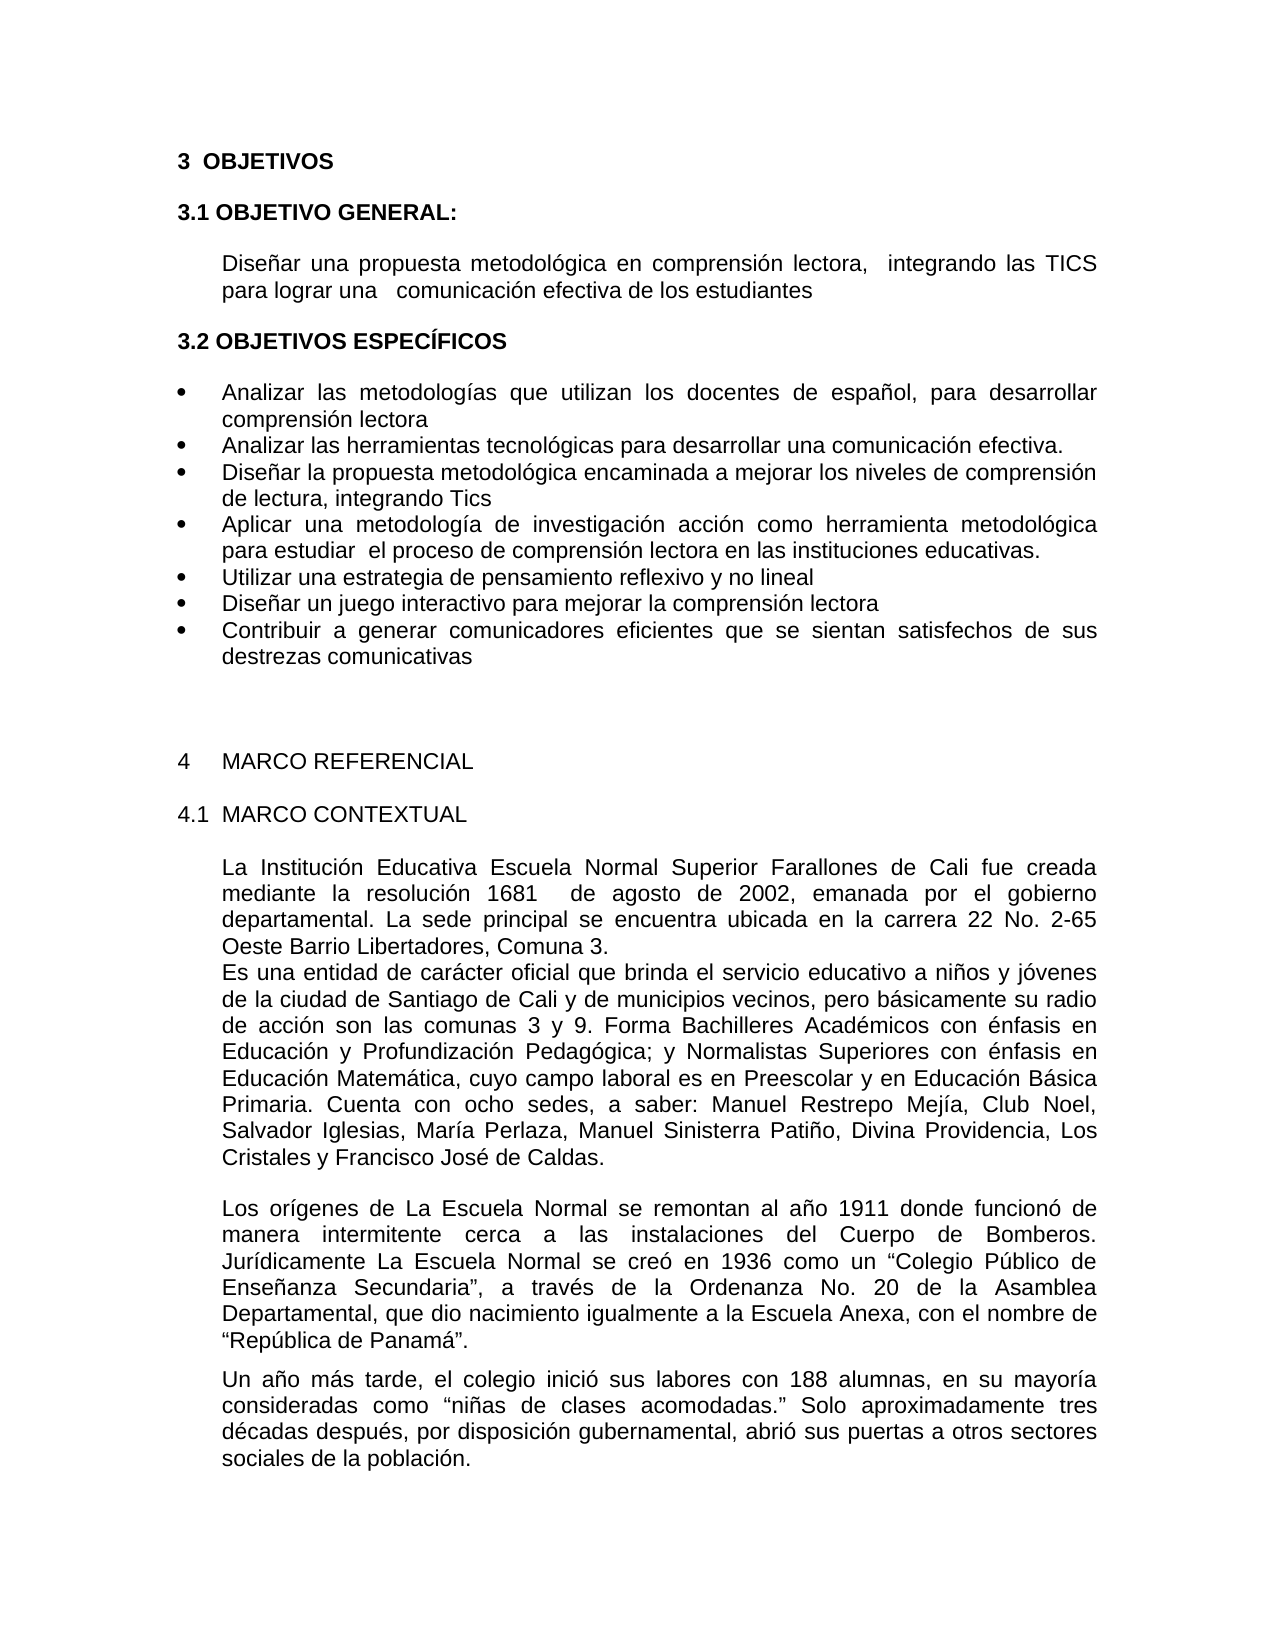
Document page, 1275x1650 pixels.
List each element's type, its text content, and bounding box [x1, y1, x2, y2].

list Analizar las metodologías que utilizan los docentes de español, para desarrollar comprensión lectora [177, 379, 1098, 432]
text 3.1 OBJETIVO GENERAL: [177, 199, 1098, 225]
text Los orígenes de La Escuela Normal se remontan al año 1911 donde funcionó de manera intermitente cerca a las instalaciones del Cuerpo de Bomberos. Jurídicamente La Escuela Normal se creó en 1936 como un “Colegio Público de Enseñanza Secundaria”, a través de la Ordenanza No. 20 de la Asamblea Departamental, que dio nacimiento igualmente a la Escuela Anexa, con el nombre de “República de Panamá”. [222, 1195, 1098, 1353]
text 3.2 OBJETIVOS ESPECÍFICOS [177, 328, 1098, 354]
list Es una entidad de carácter oficial que brinda el servicio educativo a niños y jóvenes de la ciudad de Santiago de Cali y de municipios vecinos, pero básicamente su radio de acción son las comunas 3 y 9. Forma Bachilleres Académicos con énfasis en Educación y Profundización Pedagógica; y Normalistas Superiores con énfasis en Educación Matemática, cuyo campo laboral es en Preescolar y en Educación Básica Primaria. Cuenta con ocho sedes, a saber: Manuel Restrepo Mejía, Club Noel, Salvador Iglesias, María Perlaza, Manuel Sinisterra Patiño, Divina Providencia, Los Cristales y Francisco José de Caldas. [222, 959, 1098, 1170]
list Contribuir a generar comunicadores eficientes que se sientan satisfechos de sus destrezas comunicativas [177, 617, 1098, 669]
list Aplicar una metodología de investigación acción como herramienta metodológica para estudiar el proceso de comprensión lectora en las instituciones educativas. [177, 511, 1098, 564]
text Diseñar una propuesta metodológica en comprensión lectora, integrando las TICS para lograr una comunicación efectiva de los estudiantes [222, 250, 1098, 303]
text Un año más tarde, el colegio inició sus labores con 188 alumnas, en su mayoría consideradas como “niñas de clases acomodadas.” Solo aproximadamente tres décadas después, por disposición gubernamental, abrió sus puertas a otros sectores sociales de la población. [222, 1366, 1098, 1471]
text 3 OBJETIVOS [177, 148, 1098, 174]
list Utilizar una estrategia de pensamiento reflexivo y no lineal [177, 564, 1098, 590]
list Analizar las herramientas tecnológicas para desarrollar una comunicación efectiva. [177, 432, 1098, 458]
list MARCO REFERENCIAL [177, 748, 1098, 775]
list Diseñar un juego interactivo para mejorar la comprensión lectora [177, 590, 1098, 617]
list MARCO CONTEXTUAL [177, 801, 1098, 827]
list La Institución Educativa Escuela Normal Superior Farallones de Cali fue creada mediante la resolución 1681 de agosto de 2002, emanada por el gobierno departamental. La sede principal se encuentra ubicada en la carrera 22 No. 2-65 Oeste Barrio Libertadores, Comuna 3. [222, 854, 1098, 959]
list Diseñar la propuesta metodológica encaminada a mejorar los niveles de comprensión de lectura, integrando Tics [177, 458, 1098, 511]
